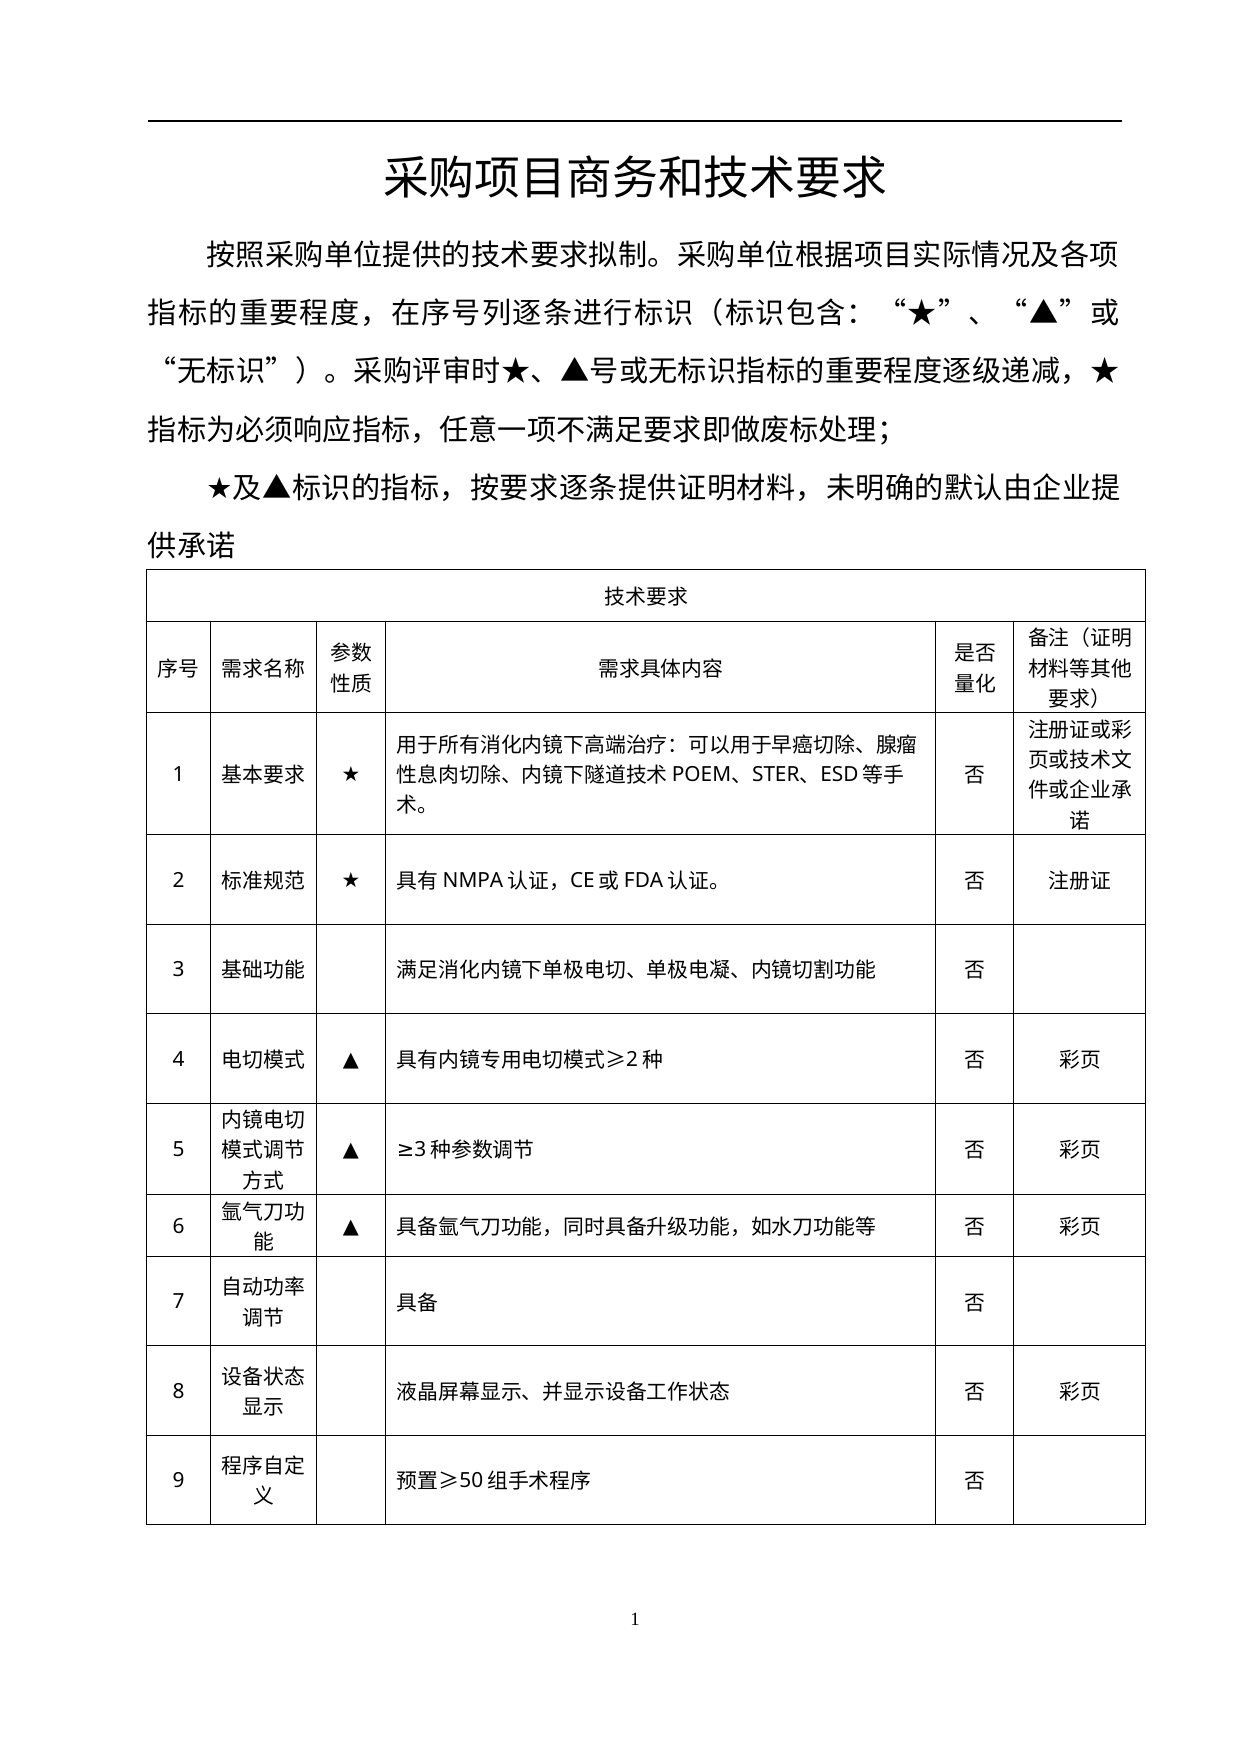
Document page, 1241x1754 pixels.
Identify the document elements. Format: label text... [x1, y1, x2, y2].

table_cell 否 [936, 925, 1013, 1013]
table_cell 用于所有消化内镜下高端治疗：可以用于早癌切除、腺瘤性息肉切除、内镜下隧道技术POEM、STER、ESD等手术。 [386, 713, 935, 834]
table_cell ▲ [317, 1195, 385, 1256]
table_cell ▲ [317, 1104, 385, 1194]
table_cell 否 [936, 1195, 1013, 1256]
table_cell 是否量化 [936, 622, 1013, 712]
table_cell ▲ [317, 1014, 385, 1102]
table_cell 彩页 [1014, 1014, 1145, 1102]
table_cell 备注（证明材料等其他要求） [1014, 622, 1145, 712]
table_cell 否 [936, 1257, 1013, 1345]
table_cell ★ [317, 713, 385, 834]
table_cell 液晶屏幕显示、并显示设备工作状态 [386, 1346, 935, 1434]
subtitle 采购项目商务和技术要求 [148, 148, 1122, 206]
table_cell 标准规范 [211, 835, 316, 923]
table_cell 彩页 [1014, 1104, 1145, 1194]
table_cell [317, 1257, 385, 1345]
table_cell ★ [317, 835, 385, 923]
table_cell 否 [936, 835, 1013, 923]
table_cell 具备 [386, 1257, 935, 1345]
table_cell 注册证或彩页或技术文件或企业承诺 [1014, 713, 1145, 834]
table_cell 否 [936, 1104, 1013, 1194]
table_cell 5 [147, 1104, 210, 1194]
table_cell 具有NMPA认证，CE或FDA认证。 [386, 835, 935, 923]
table_cell [317, 1346, 385, 1434]
table_cell 3 [147, 925, 210, 1013]
table_cell 9 [147, 1436, 210, 1524]
table_cell 8 [147, 1346, 210, 1434]
table_cell 氩气刀功能 [211, 1195, 316, 1256]
table_cell 需求名称 [211, 622, 316, 712]
table_header 技术要求 [147, 570, 1145, 621]
table_cell 需求具体内容 [386, 622, 935, 712]
table_cell [317, 1436, 385, 1524]
text ★及▲标识的指标，按要求逐条提供证明材料，未明确的默认由企业提供承诺 [148, 452, 1122, 568]
table_cell 自动功率调节 [211, 1257, 316, 1345]
table_cell 7 [147, 1257, 210, 1345]
table_cell ≥3种参数调节 [386, 1104, 935, 1194]
table_cell 2 [147, 835, 210, 923]
table_cell [1014, 1436, 1145, 1524]
table_cell 否 [936, 1014, 1013, 1102]
table_cell 具有内镜专用电切模式≥2种 [386, 1014, 935, 1102]
table_cell [317, 925, 385, 1013]
table_cell 内镜电切模式调节方式 [211, 1104, 316, 1194]
table_cell [1014, 925, 1145, 1013]
table_cell 否 [936, 713, 1013, 834]
table_cell 设备状态显示 [211, 1346, 316, 1434]
text 按照采购单位提供的技术要求拟制。采购单位根据项目实际情况及各项指标的重要程度，在序号列逐条进行标识（标识包含：“★”、“▲”或“无标识”）。采购评审时★、▲号或无标识指标的重要程度逐级递减，★指标为必须响应指标，任意一项不满足要求即做废标处理； [148, 218, 1122, 452]
table_cell 1 [147, 713, 210, 834]
table_cell 满足消化内镜下单极电切、单极电凝、内镜切割功能 [386, 925, 935, 1013]
table_cell 电切模式 [211, 1014, 316, 1102]
table_cell 否 [936, 1346, 1013, 1434]
table_cell 彩页 [1014, 1346, 1145, 1434]
table_cell 预置≥50组手术程序 [386, 1436, 935, 1524]
table_cell 否 [936, 1436, 1013, 1524]
table_cell [1014, 1257, 1145, 1345]
table_cell 彩页 [1014, 1195, 1145, 1256]
table_cell 基础功能 [211, 925, 316, 1013]
table_cell 基本要求 [211, 713, 316, 834]
table_cell 序号 [147, 622, 210, 712]
table_cell 注册证 [1014, 835, 1145, 923]
table_cell 程序自定义 [211, 1436, 316, 1524]
table_cell 6 [147, 1195, 210, 1256]
table_cell 4 [147, 1014, 210, 1102]
table_cell 具备氩气刀功能，同时具备升级功能，如水刀功能等 [386, 1195, 935, 1256]
table_cell 参数性质 [317, 622, 385, 712]
